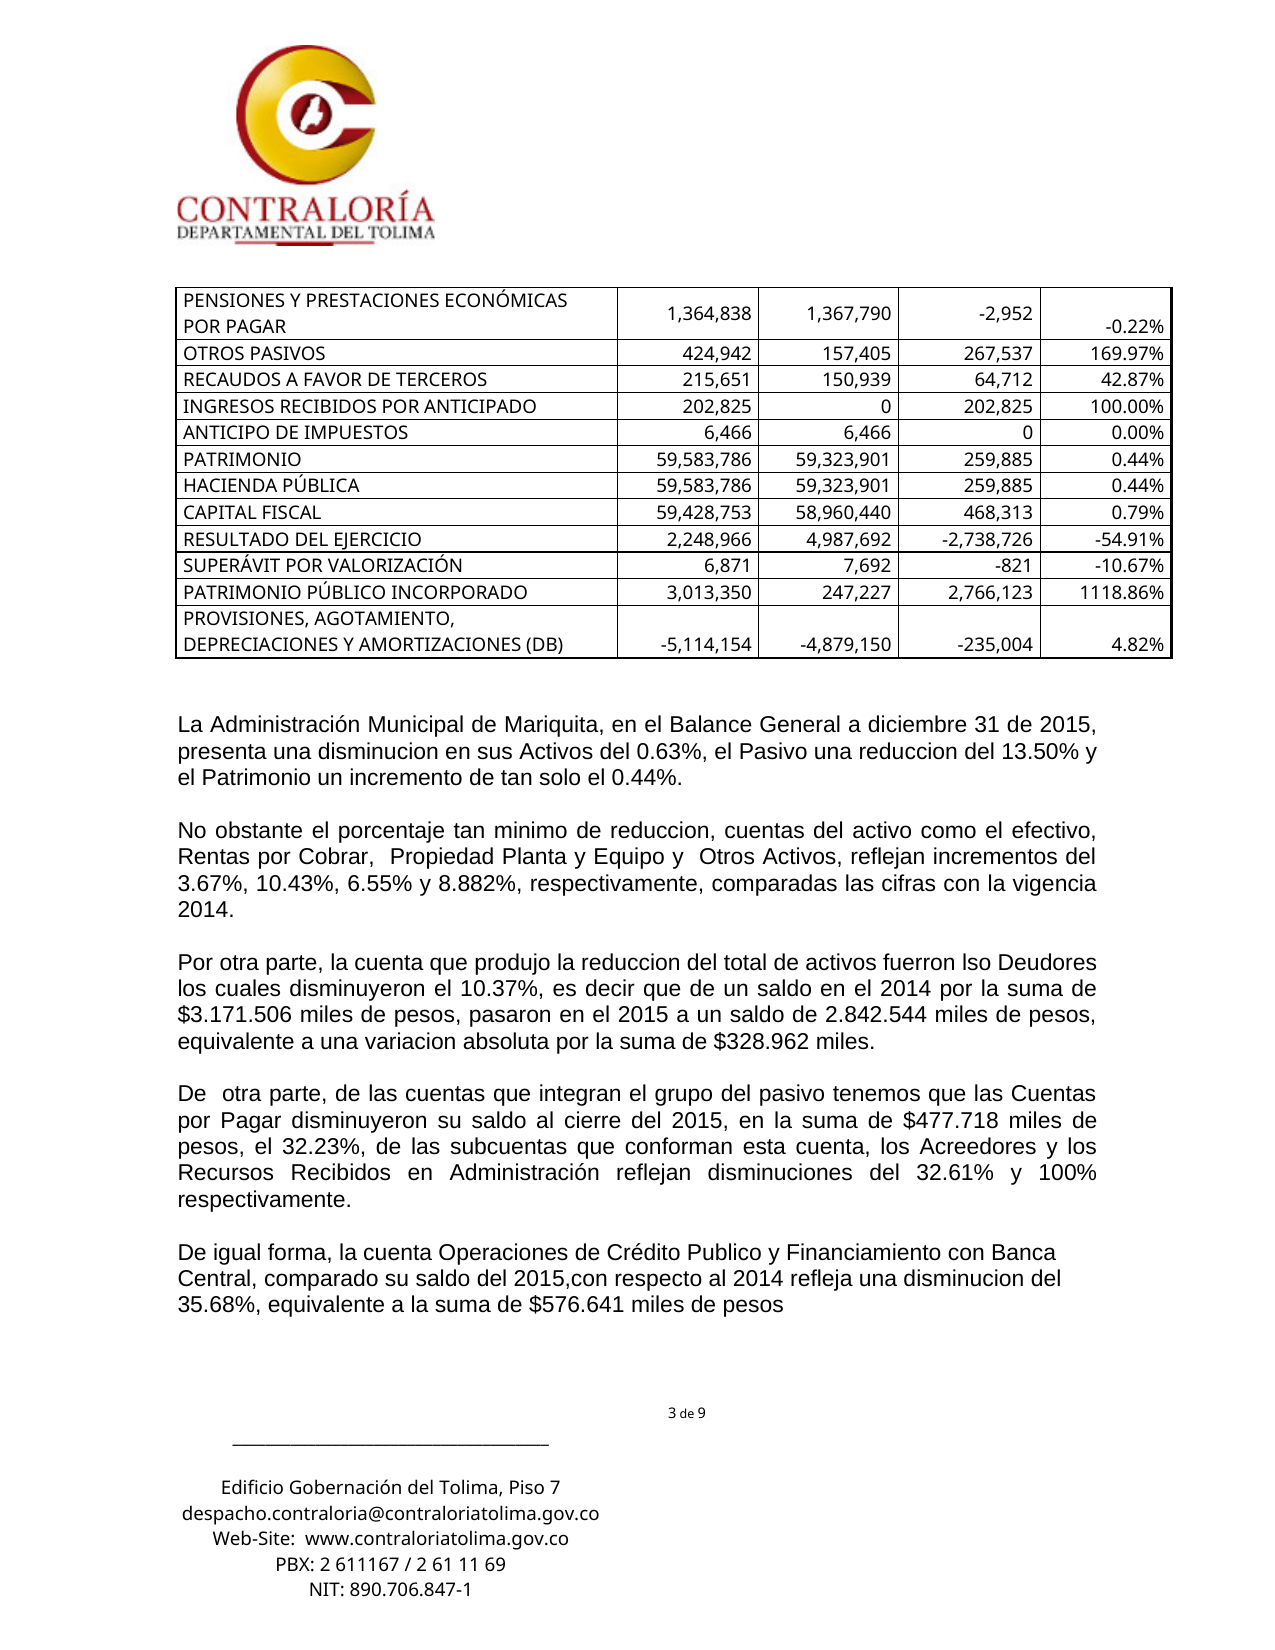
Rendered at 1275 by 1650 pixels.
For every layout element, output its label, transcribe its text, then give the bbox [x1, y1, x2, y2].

table_cell 267,537 [899, 340, 1040, 365]
text No obstante el porcentaje tan minimo de reduccion, cuentas del activo como el efectivo, Rentas por Cobrar, Propiedad Planta y Equipo y Otros Activos, reflejan incrementos del 3.67%, 10.43%, 6.55% y 8.882%, respectivamente, comparadas las cifras con la vigencia 2014. [177, 817, 1098, 922]
table_cell 42.87% [1041, 366, 1170, 392]
table_cell -2,738,726 [899, 526, 1040, 551]
table_cell -54.91% [1041, 526, 1170, 551]
table_cell 150,939 [759, 366, 898, 392]
table_cell 424,942 [618, 340, 758, 365]
table_cell RECAUDOS A FAVOR DE TERCEROS [177, 366, 617, 392]
table_cell 2,248,966 [618, 526, 758, 551]
table_cell 1118.86% [1041, 579, 1170, 604]
table_cell 0 [759, 393, 898, 418]
table_cell -235,004 [899, 606, 1040, 657]
table_cell 6,871 [618, 553, 758, 578]
table_cell 0.79% [1041, 499, 1170, 525]
text De otra parte, de las cuentas que integran el grupo del pasivo tenemos que las Cuentas por Pagar disminuyeron su saldo al cierre del 2015, en la suma de $477.718 miles de pesos, el 32.23%, de las subcuentas que conforman esta cuenta, los Acreedores y los Recursos Recibidos en Administración reflejan disminuciones del 32.61% y 100% respectivamente. [177, 1080, 1098, 1212]
table_cell 59,583,786 [618, 446, 758, 472]
table_cell 468,313 [899, 499, 1040, 525]
table_cell -4,879,150 [759, 606, 898, 657]
table_cell 58,960,440 [759, 499, 898, 525]
table_cell 0.44% [1041, 473, 1170, 498]
table_cell -0.22% [1041, 288, 1170, 339]
table_cell 6,466 [618, 420, 758, 445]
table_cell ANTICIPO DE IMPUESTOS [177, 420, 617, 445]
table_cell RESULTADO DEL EJERCICIO [177, 526, 617, 551]
table_cell PATRIMONIO [177, 446, 617, 472]
table_cell 100.00% [1041, 393, 1170, 418]
table_cell 7,692 [759, 553, 898, 578]
table_cell 64,712 [899, 366, 1040, 392]
table_cell 259,885 [899, 473, 1040, 498]
table_cell 59,323,901 [759, 446, 898, 472]
text De igual forma, la cuenta Operaciones de Crédito Publico y Financiamiento con Banca Central, comparado su saldo del 2015,con respecto al 2014 refleja una disminucion del 35.68%, equivalente a la suma de $576.641 miles de pesos [177, 1238, 1098, 1317]
picture [177, 45, 435, 246]
table_cell -2,952 [899, 288, 1040, 339]
table_cell 1,364,838 [618, 288, 758, 339]
table_cell PROVISIONES, AGOTAMIENTO, DEPRECIACIONES Y AMORTIZACIONES (DB) [177, 606, 617, 657]
table_cell 6,466 [759, 420, 898, 445]
table_cell 259,885 [899, 446, 1040, 472]
table_cell -821 [899, 553, 1040, 578]
table_cell SUPERÁVIT POR VALORIZACIÓN [177, 553, 617, 578]
table_cell 0 [899, 420, 1040, 445]
table_cell PENSIONES Y PRESTACIONES ECONÓMICAS POR PAGAR [177, 288, 617, 339]
table_cell 247,227 [759, 579, 898, 604]
table_cell 157,405 [759, 340, 898, 365]
table_cell PATRIMONIO PÚBLICO INCORPORADO [177, 579, 617, 604]
table_cell 59,428,753 [618, 499, 758, 525]
table_cell 1,367,790 [759, 288, 898, 339]
table_cell 3,013,350 [618, 579, 758, 604]
table_cell -10.67% [1041, 553, 1170, 578]
table_cell INGRESOS RECIBIDOS POR ANTICIPADO [177, 393, 617, 418]
table_cell 4.82% [1041, 606, 1170, 657]
table_cell 202,825 [899, 393, 1040, 418]
table_cell HACIENDA PÚBLICA [177, 473, 617, 498]
table_cell CAPITAL FISCAL [177, 499, 617, 525]
table_cell 59,323,901 [759, 473, 898, 498]
table_cell 4,987,692 [759, 526, 898, 551]
table_cell 215,651 [618, 366, 758, 392]
text Por otra parte, la cuenta que produjo la reduccion del total de activos fuerron lso Deudores los cuales disminuyeron el 10.37%, es decir que de un saldo en el 2014 por la suma de $3.171.506 miles de pesos, pasaron en el 2015 a un saldo de 2.842.544 miles de pesos, equivalente a una variacion absoluta por la suma de $328.962 miles. [177, 948, 1098, 1054]
table_cell 0.44% [1041, 446, 1170, 472]
table_cell -5,114,154 [618, 606, 758, 657]
table_cell 169.97% [1041, 340, 1170, 365]
text La Administración Municipal de Mariquita, en el Balance General a diciembre 31 de 2015, presenta una disminucion en sus Activos del 0.63%, el Pasivo una reduccion del 13.50% y el Patrimonio un incremento de tan solo el 0.44%. [177, 711, 1098, 790]
table_cell OTROS PASIVOS [177, 340, 617, 365]
table_cell 202,825 [618, 393, 758, 418]
table_cell 2,766,123 [899, 579, 1040, 604]
table_cell 59,583,786 [618, 473, 758, 498]
table_cell 0.00% [1041, 420, 1170, 445]
